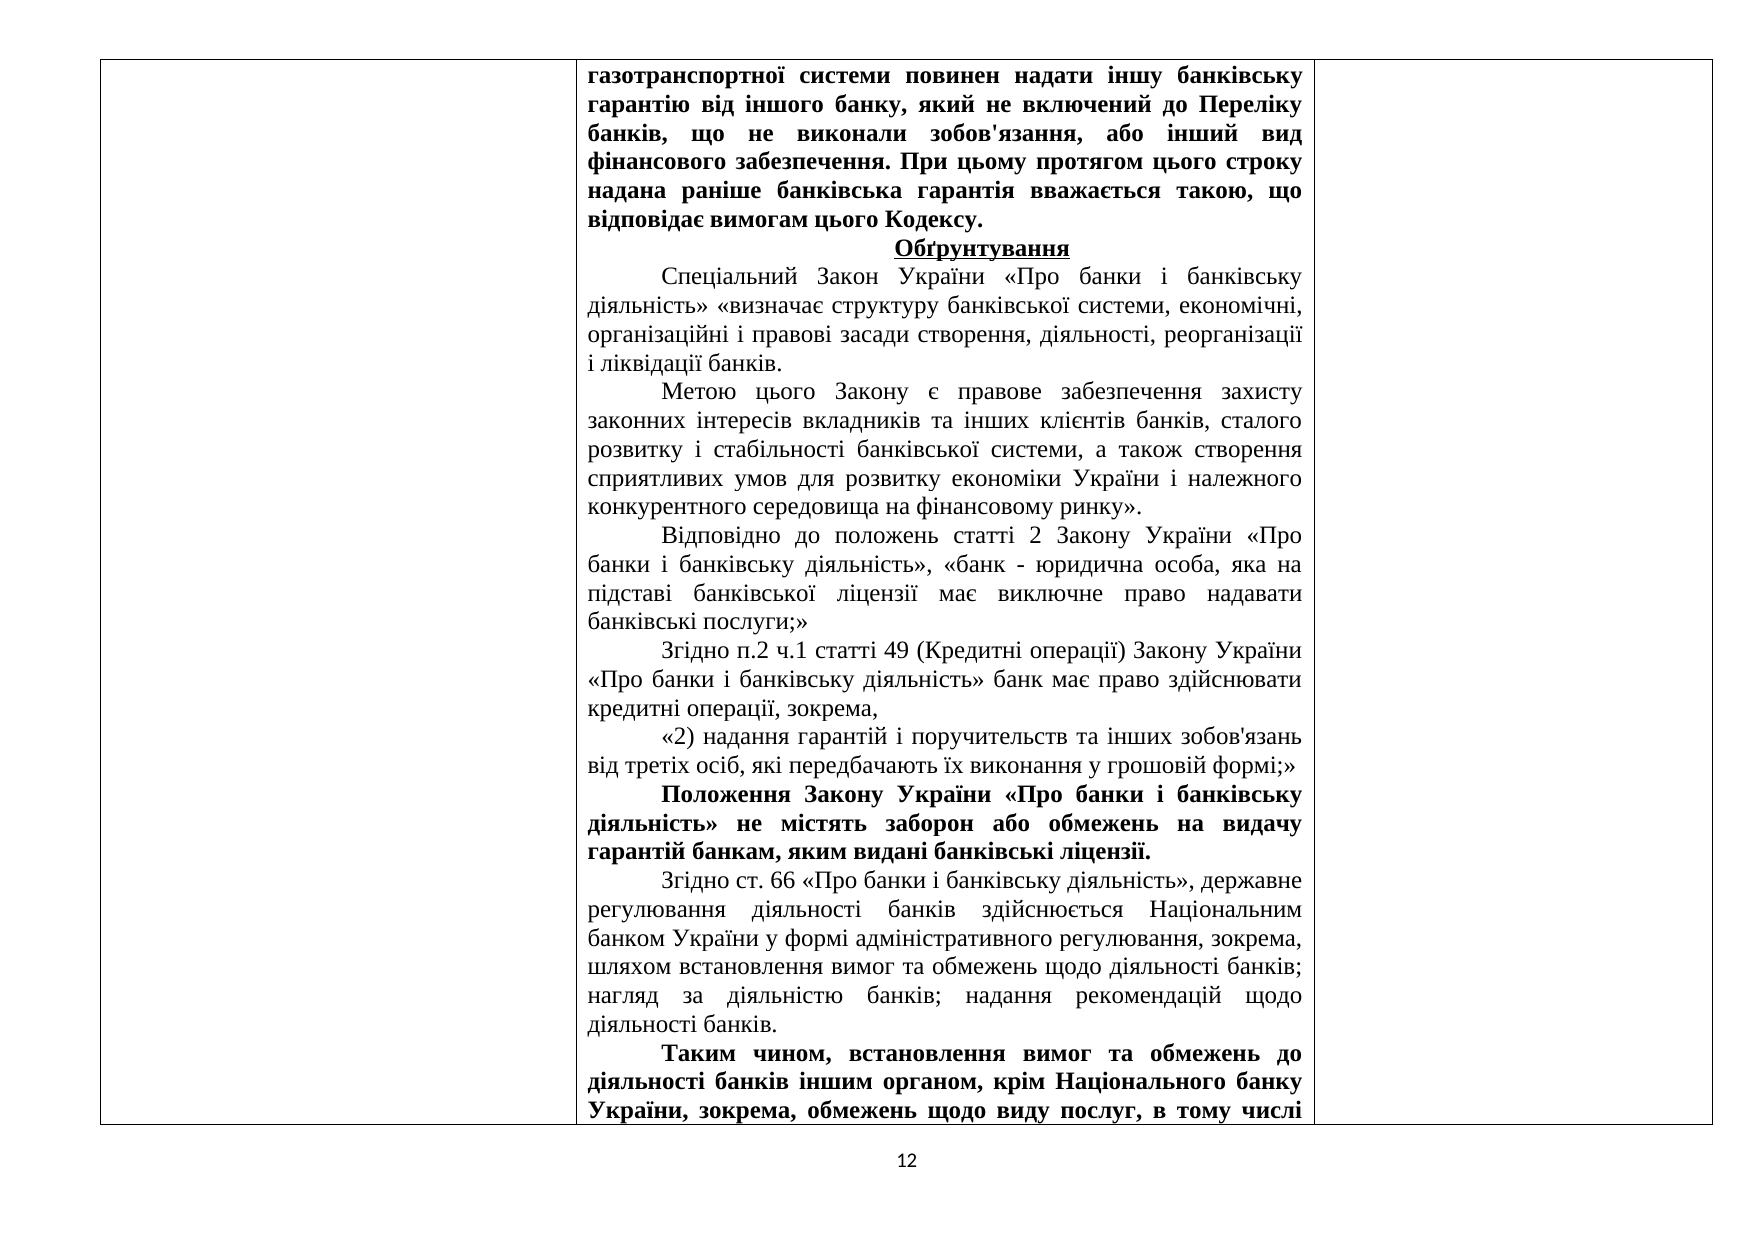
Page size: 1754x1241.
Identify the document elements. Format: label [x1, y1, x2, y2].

table_cell [577, 60, 1314, 1124]
table_cell [1315, 60, 1712, 1124]
